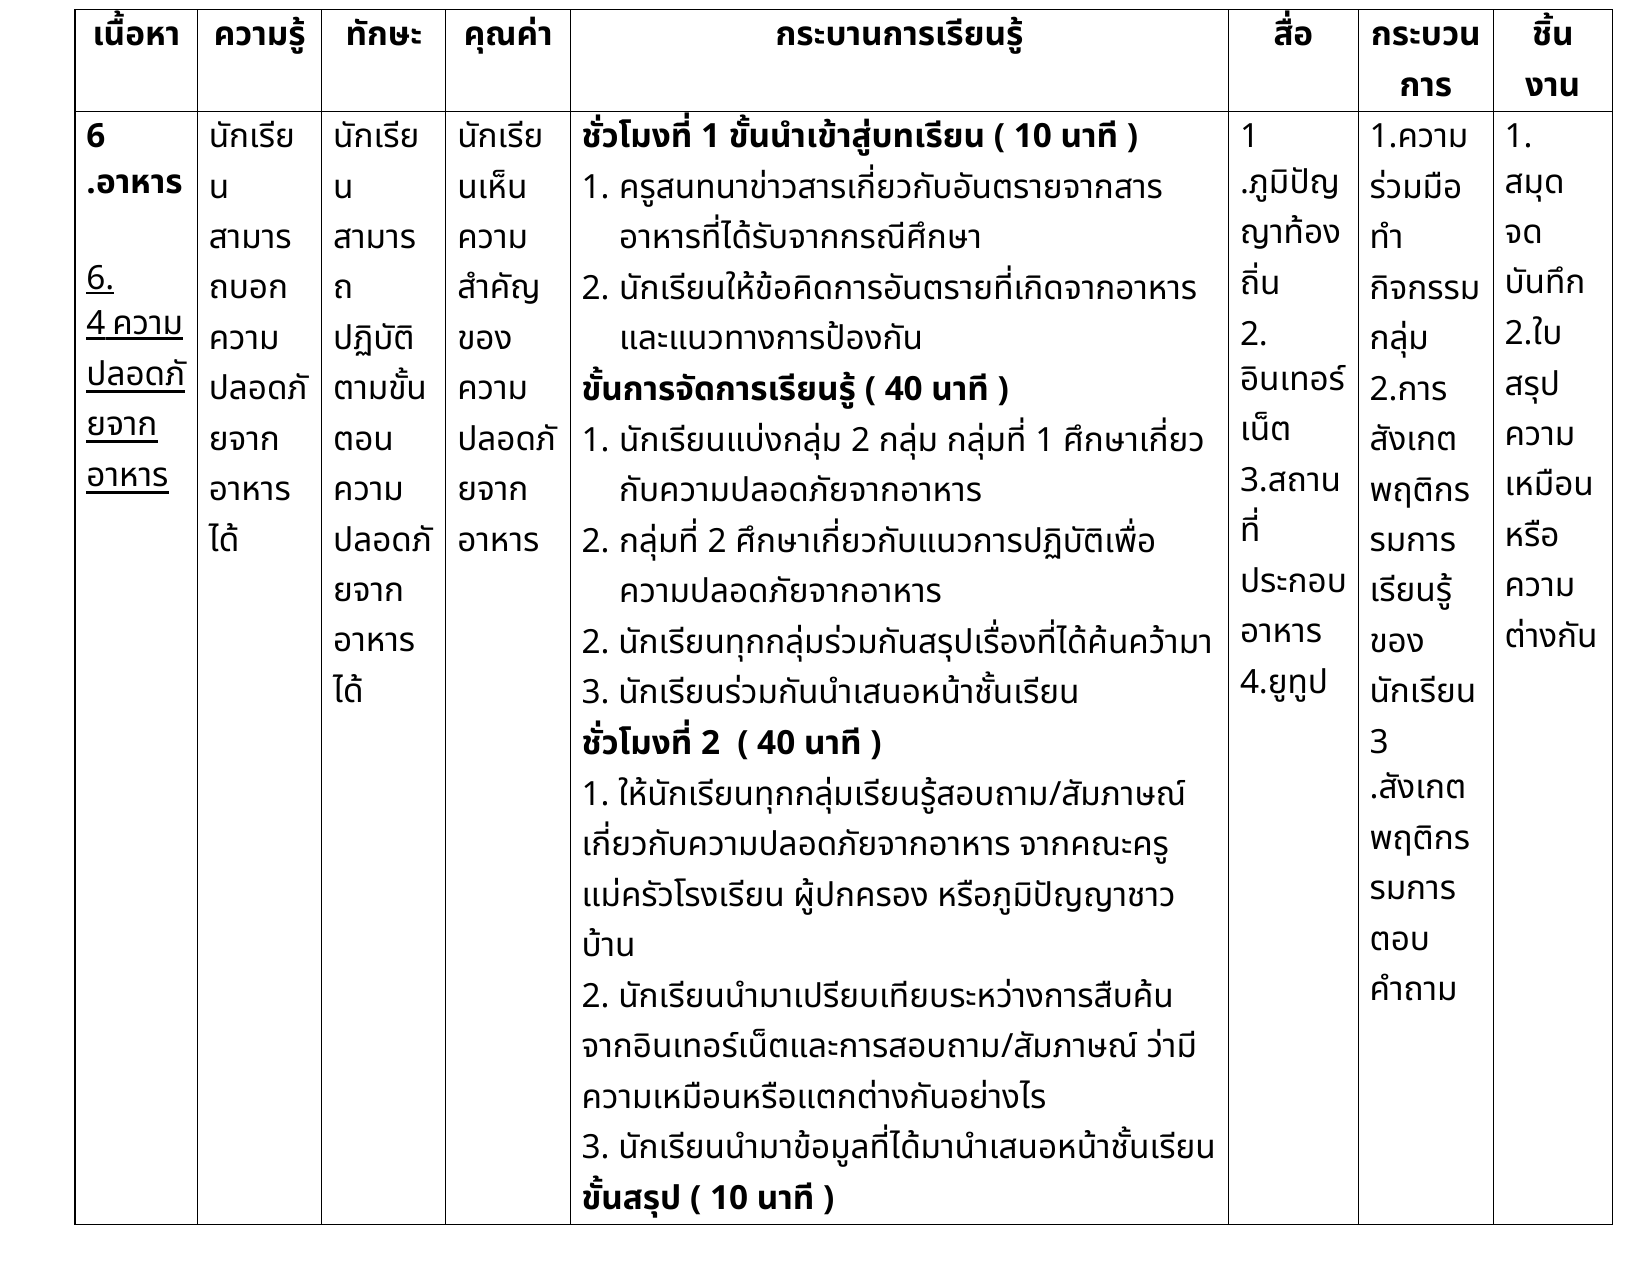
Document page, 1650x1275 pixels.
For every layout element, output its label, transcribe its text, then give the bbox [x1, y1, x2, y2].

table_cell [322, 112, 445, 1224]
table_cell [76, 112, 197, 1224]
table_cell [198, 112, 321, 1224]
table_cell คุณค่า [446, 10, 570, 111]
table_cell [1229, 112, 1358, 1224]
table_cell กระบวนการ [1359, 10, 1493, 111]
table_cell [446, 112, 570, 1224]
table_cell ทักษะ [322, 10, 445, 111]
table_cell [571, 112, 1228, 1224]
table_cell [1359, 112, 1493, 1224]
table_header กระบานการเรียนรู้ [571, 10, 1228, 111]
table_cell ความรู้ [198, 10, 321, 111]
table_header สื่อ [1229, 10, 1358, 111]
table_header เนื้อหา [76, 10, 197, 111]
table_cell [1494, 112, 1612, 1224]
table_cell ชิ้นงาน [1494, 10, 1612, 111]
